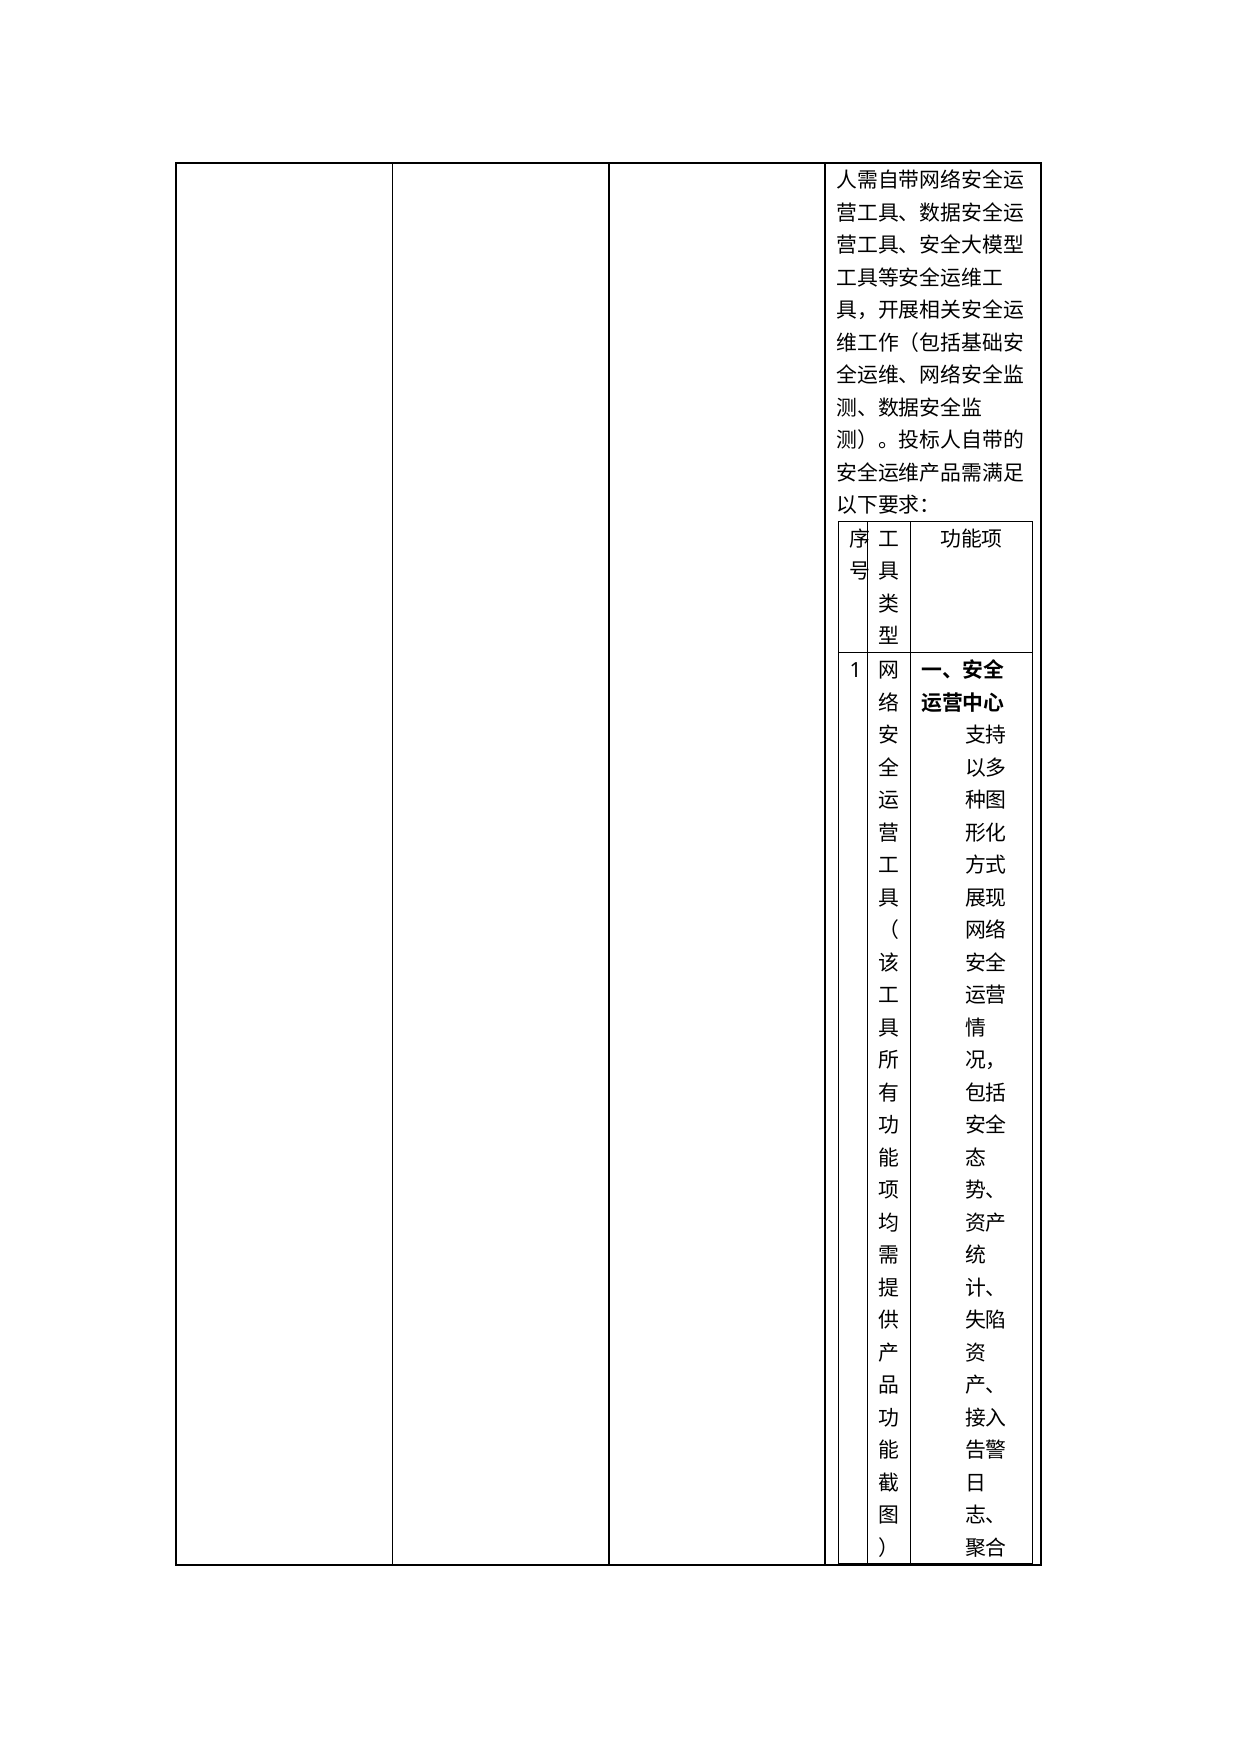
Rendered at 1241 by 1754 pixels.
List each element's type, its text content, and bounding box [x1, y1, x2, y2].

table_cell 1 [393, 164, 608, 1564]
table_cell [177, 164, 392, 1564]
table_cell [610, 164, 824, 1564]
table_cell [826, 164, 1040, 1564]
